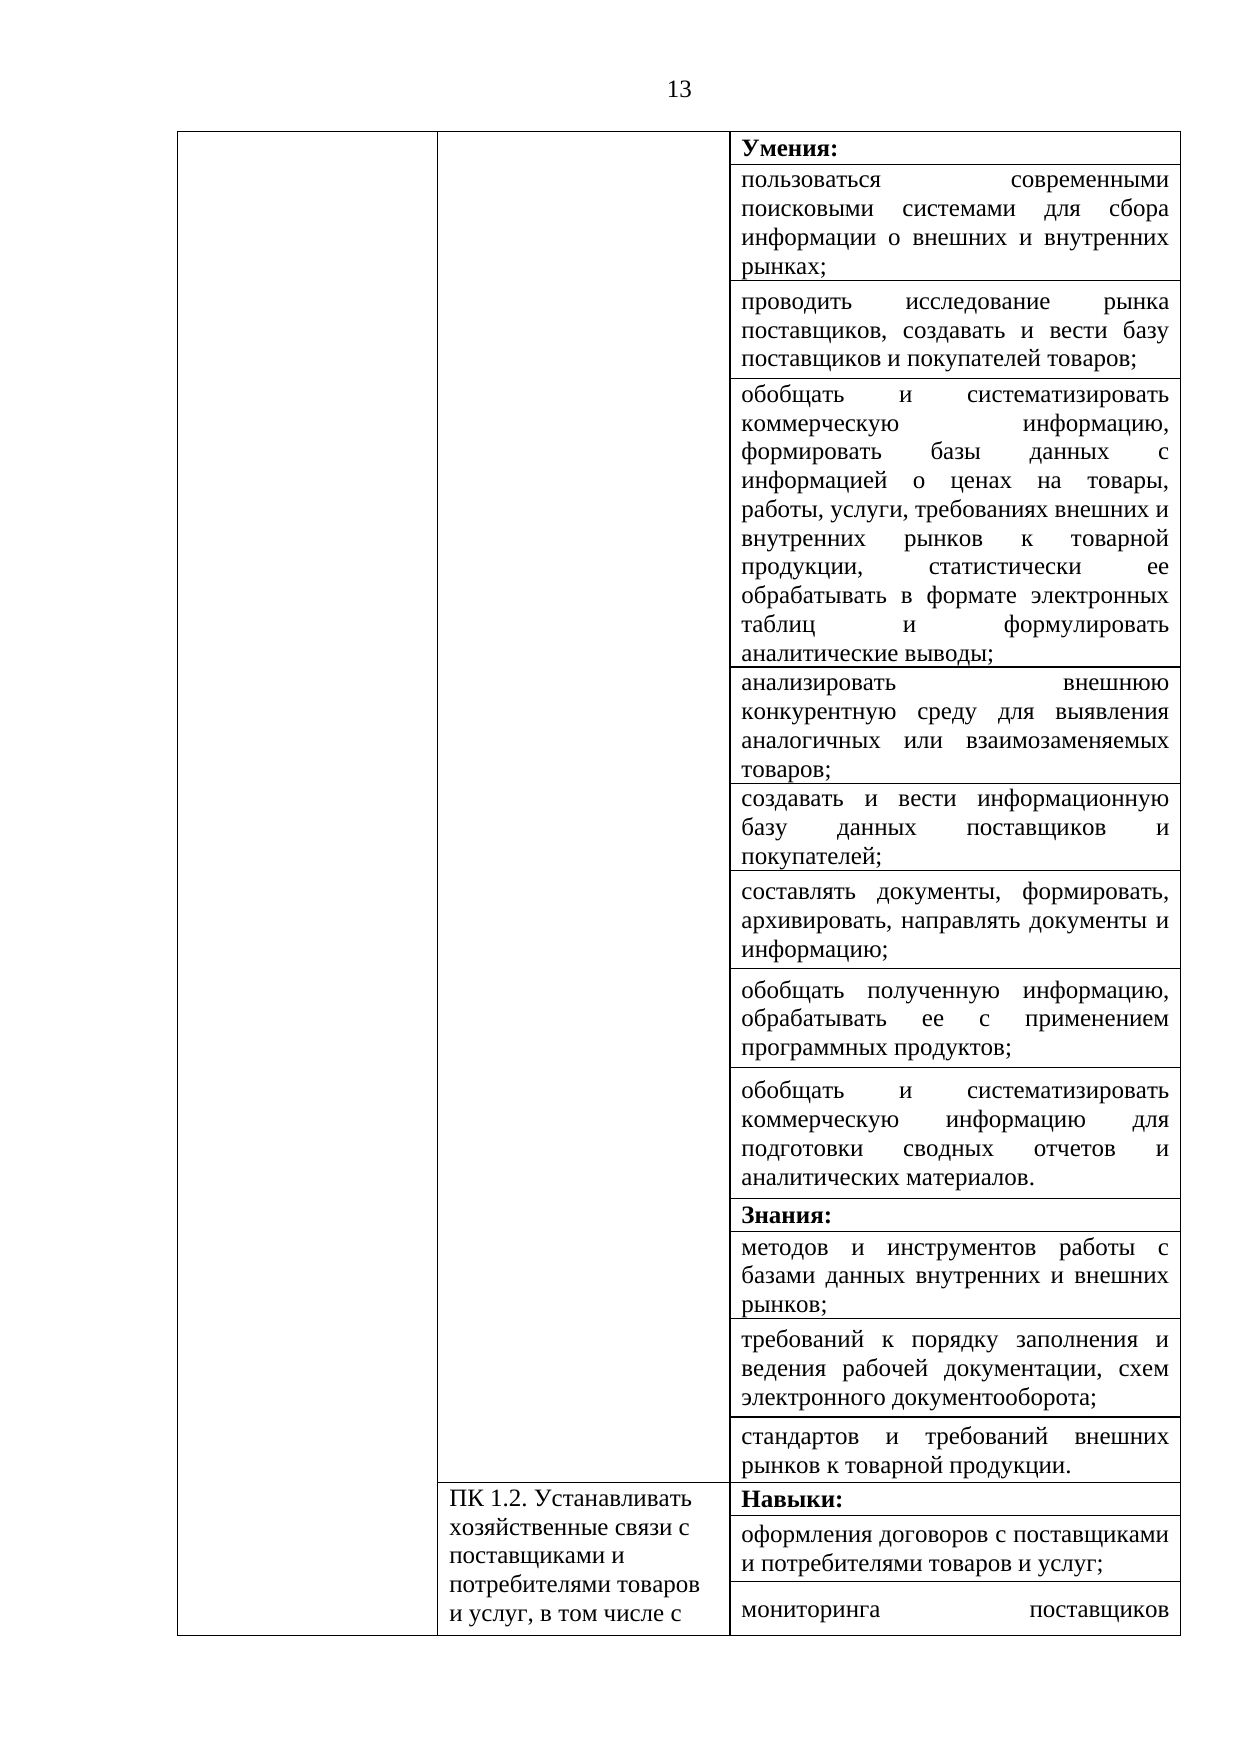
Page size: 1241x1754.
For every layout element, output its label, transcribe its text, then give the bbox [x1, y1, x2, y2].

table_cell пользоваться современными поисковыми системами для сбора информации о внешних и внутренних рынках; [731, 165, 1180, 279]
table_cell обобщать и систематизировать коммерческую информацию для подготовки сводных отчетов и аналитических материалов. [731, 1068, 1180, 1198]
table_cell ПК 1.2. Устанавливать хозяйственные связи с поставщиками и потребителями товаров и услуг, в том числе с применением коммуникативных возможностей искусственного интеллекта [438, 1483, 729, 1635]
table_cell стандартов и требований внешних рынков к товарной продукции. [731, 1418, 1180, 1482]
table_cell Умения: [731, 132, 1180, 163]
table_cell обобщать полученную информацию, обрабатывать ее с применением программных продуктов; [731, 969, 1180, 1067]
table_cell составлять документы, формировать, архивировать, направлять документы и информацию; [731, 871, 1180, 968]
table_cell оформления договоров с поставщиками и потребителями товаров и услуг; [731, 1516, 1180, 1581]
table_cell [731, 1582, 1180, 1635]
table_cell анализировать внешнюю конкурентную среду для выявления аналогичных или взаимозаменяемых товаров; [731, 668, 1180, 782]
table_cell Знания: [731, 1199, 1180, 1231]
table_cell проводить исследование рынка поставщиков, создавать и вести базу поставщиков и покупателей товаров; [731, 281, 1180, 378]
table_cell методов и инструментов работы с базами данных внутренних и внешних рынков; [731, 1232, 1180, 1318]
table_cell требований к порядку заполнения и ведения рабочей документации, схем электронного документооборота; [731, 1319, 1180, 1416]
table_cell создавать и вести информационную базу данных поставщиков и покупателей; [731, 784, 1180, 870]
table_cell обобщать и систематизировать коммерческую информацию, формировать базы данных с информацией о ценах на товары, работы, услуги, требованиях внешних и внутренних рынков к товарной продукции, статистически ее обрабатывать в формате электронных таблиц и формулировать аналитические выводы; [731, 379, 1180, 666]
table_cell Навыки: [731, 1483, 1180, 1515]
